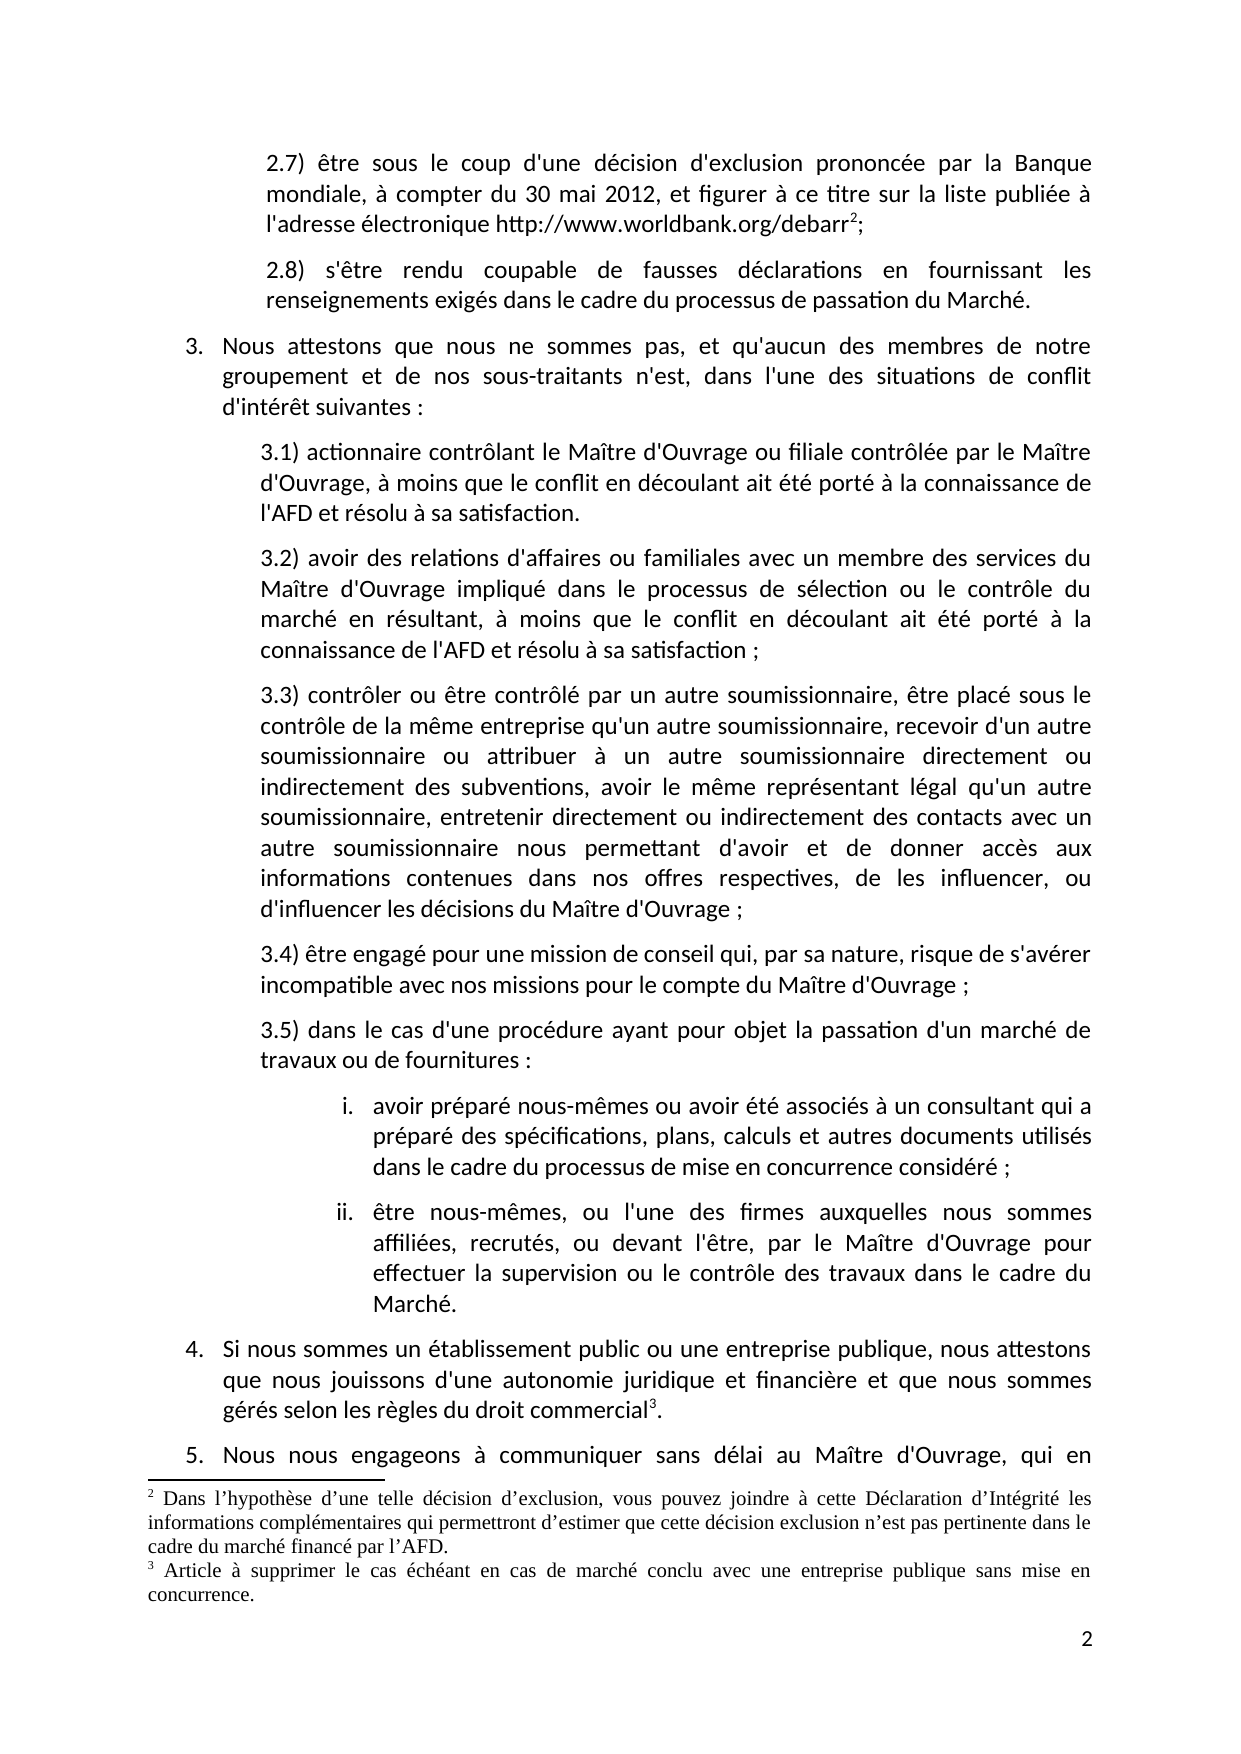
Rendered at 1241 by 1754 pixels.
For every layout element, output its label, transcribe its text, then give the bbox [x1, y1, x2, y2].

text 3.5) dans le cas d'une procédure ayant pour objet la passation d'un marché de travaux ou de fournitures : [260, 1014, 1093, 1075]
text 3.1) actionnaire contrôlant le Maître d'Ouvrage ou filiale contrôlée par le Maître d'Ouvrage, à moins que le conflit en découlant ait été porté à la connaissance de l'AFD et résolu à sa satisfaction. [260, 436, 1093, 528]
list Nous attestons que nous ne sommes pas, et qu'aucun des membres de notre groupement et de nos sous-traitants n'est, dans l'une des situations de conflit d'intérêt suivantes : [185, 330, 1093, 421]
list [185, 1439, 1093, 1470]
text 3.3) contrôler ou être contrôlé par un autre soumissionnaire, être placé sous le contrôle de la même entreprise qu'un autre soumissionnaire, recevoir d'un autre soumissionnaire ou attribuer à un autre soumissionnaire directement ou indirectement des subventions, avoir le même représentant légal qu'un autre soumissionnaire, entretenir directement ou indirectement des contacts avec un autre soumissionnaire nous permettant d'avoir et de donner accès aux informations contenues dans nos offres respectives, de les influencer, ou d'influencer les décisions du Maître d'Ouvrage ; [260, 679, 1093, 923]
text 2.8) s'être rendu coupable de fausses déclarations en fournissant les renseignements exigés dans le cadre du processus de passation du Marché. [266, 254, 1093, 315]
text 3.4) être engagé pour une mission de conseil qui, par sa nature, risque de s'avérer incompatible avec nos missions pour le compte du Maître d'Ouvrage ; [260, 938, 1093, 999]
list Si nous sommes un établissement public ou une entreprise publique, nous attestons que nous jouissons d'une autonomie juridique et financière et que nous sommes gérés selon les règles du droit commercial. [185, 1333, 1093, 1425]
text 2.7) être sous le coup d'une décision d'exclusion prononcée par la Banque mondiale, à compter du 30 mai 2012, et figurer à ce titre sur la liste publiée à l'adresse électronique http://www.worldbank.org/debarr; [266, 148, 1093, 239]
list être nous-mêmes, ou l'une des firmes auxquelles nous sommes affiliées, recrutés, ou devant l'être, par le Maître d'Ouvrage pour effectuer la supervision ou le contrôle des travaux dans le cadre du Marché. [354, 1196, 1093, 1318]
list avoir préparé nous-mêmes ou avoir été associés à un consultant qui a préparé des spécifications, plans, calculs et autres documents utilisés dans le cadre du processus de mise en concurrence considéré ; [354, 1090, 1093, 1182]
text 3.2) avoir des relations d'affaires ou familiales avec un membre des services du Maître d'Ouvrage impliqué dans le processus de sélection ou le contrôle du marché en résultant, à moins que le conflit en découlant ait été porté à la connaissance de l'AFD et résolu à sa satisfaction ; [260, 542, 1093, 664]
